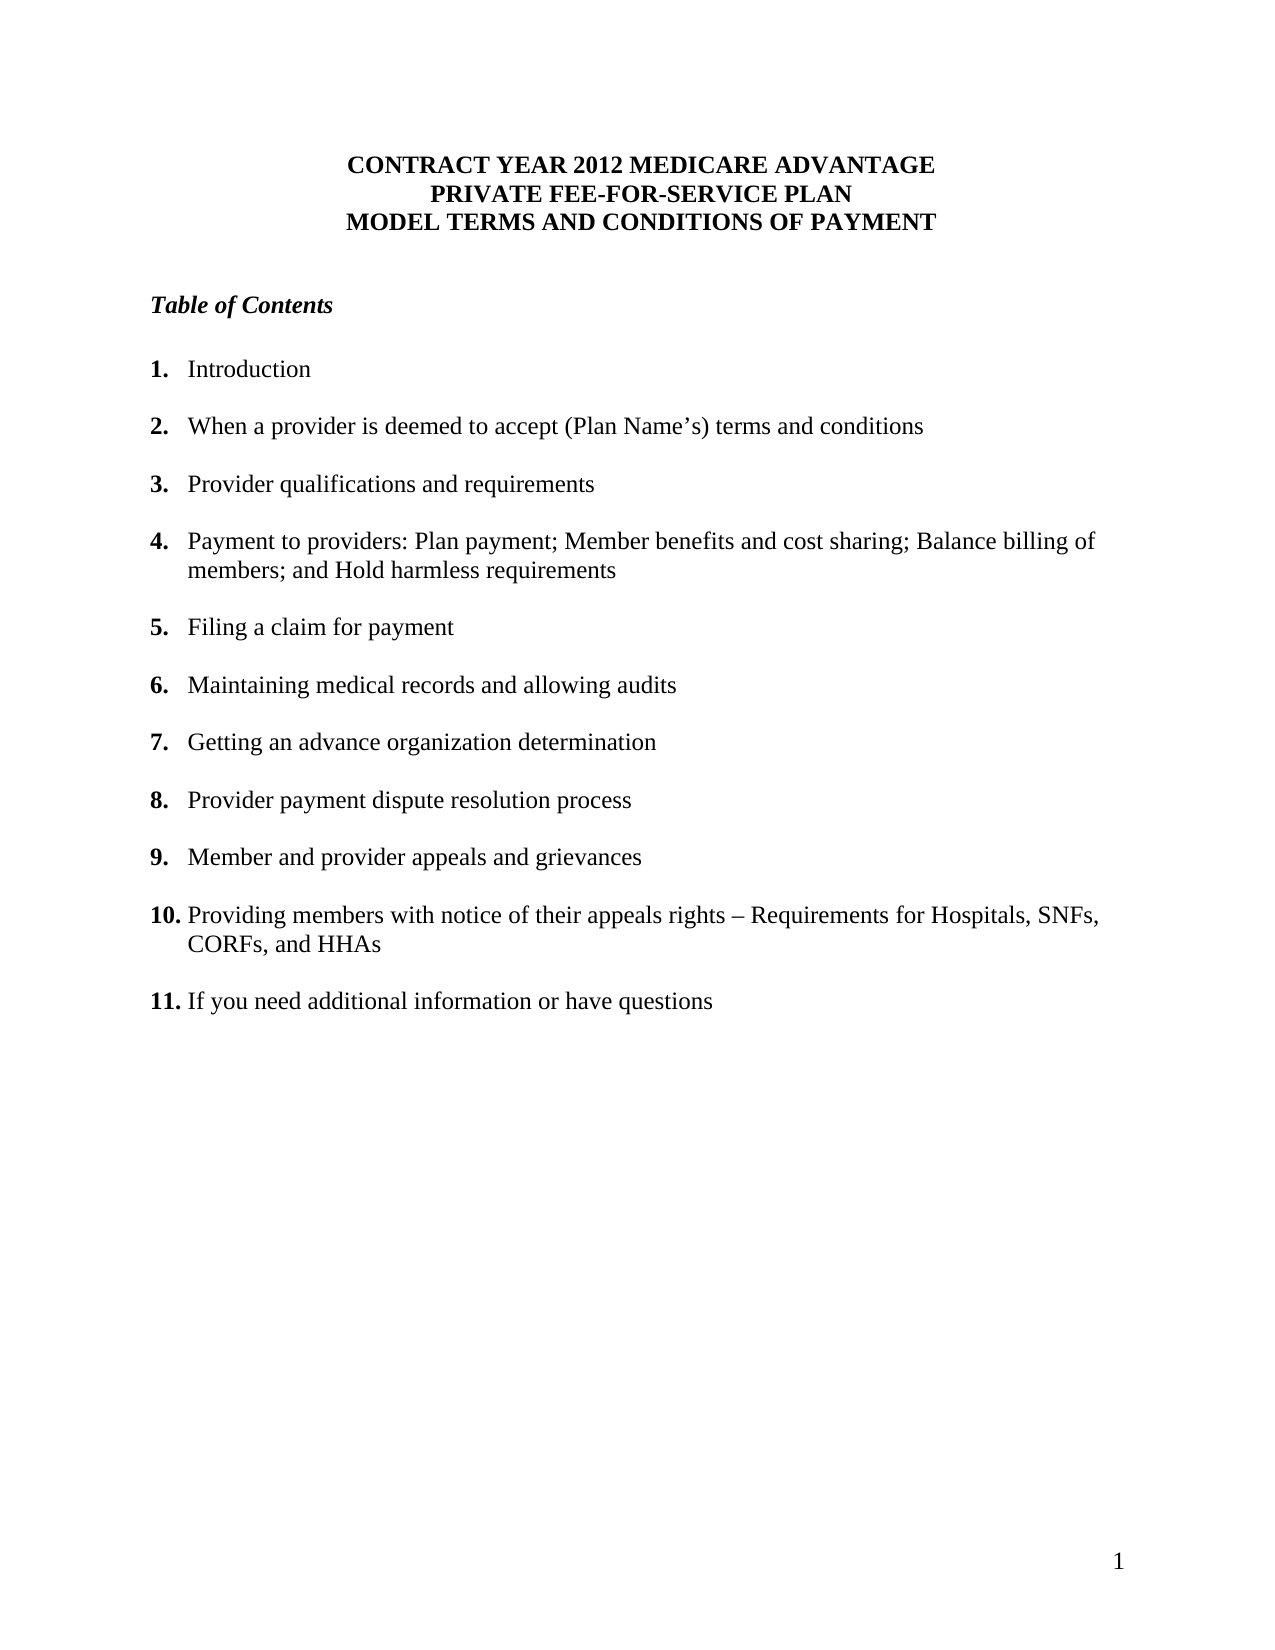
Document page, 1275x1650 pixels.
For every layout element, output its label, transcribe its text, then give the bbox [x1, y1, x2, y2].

list Provider payment dispute resolution process [150, 785, 1132, 814]
text PRIVATE FEE-FOR-SERVICE PLAN [150, 179, 1132, 207]
list Filing a claim for payment [150, 612, 1132, 641]
list Providing members with notice of their appeals rights – Requirements for Hospitals, SNFs, CORFs, and HHAs [150, 900, 1125, 957]
list If you need additional information or have questions [150, 986, 1125, 1015]
list Provider qualifications and requirements [150, 469, 1132, 497]
text MODEL TERMS AND CONDITIONS OF PAYMENT [150, 207, 1132, 236]
list Maintaining medical records and allowing audits [150, 670, 1132, 699]
list Introduction [150, 354, 1132, 382]
list Getting an advance organization determination [150, 727, 1132, 756]
subtitle Table of Contents [150, 290, 1132, 319]
list Payment to providers: Plan payment; Member benefits and cost sharing; Balance billing of members; and Hold harmless requirements [150, 526, 1132, 584]
list When a provider is deemed to accept (Plan Name’s) terms and conditions [150, 411, 1132, 440]
list Member and provider appeals and grievances [150, 842, 1132, 871]
text CONTRACT YEAR 2012 MEDICARE ADVANTAGE [150, 150, 1132, 179]
